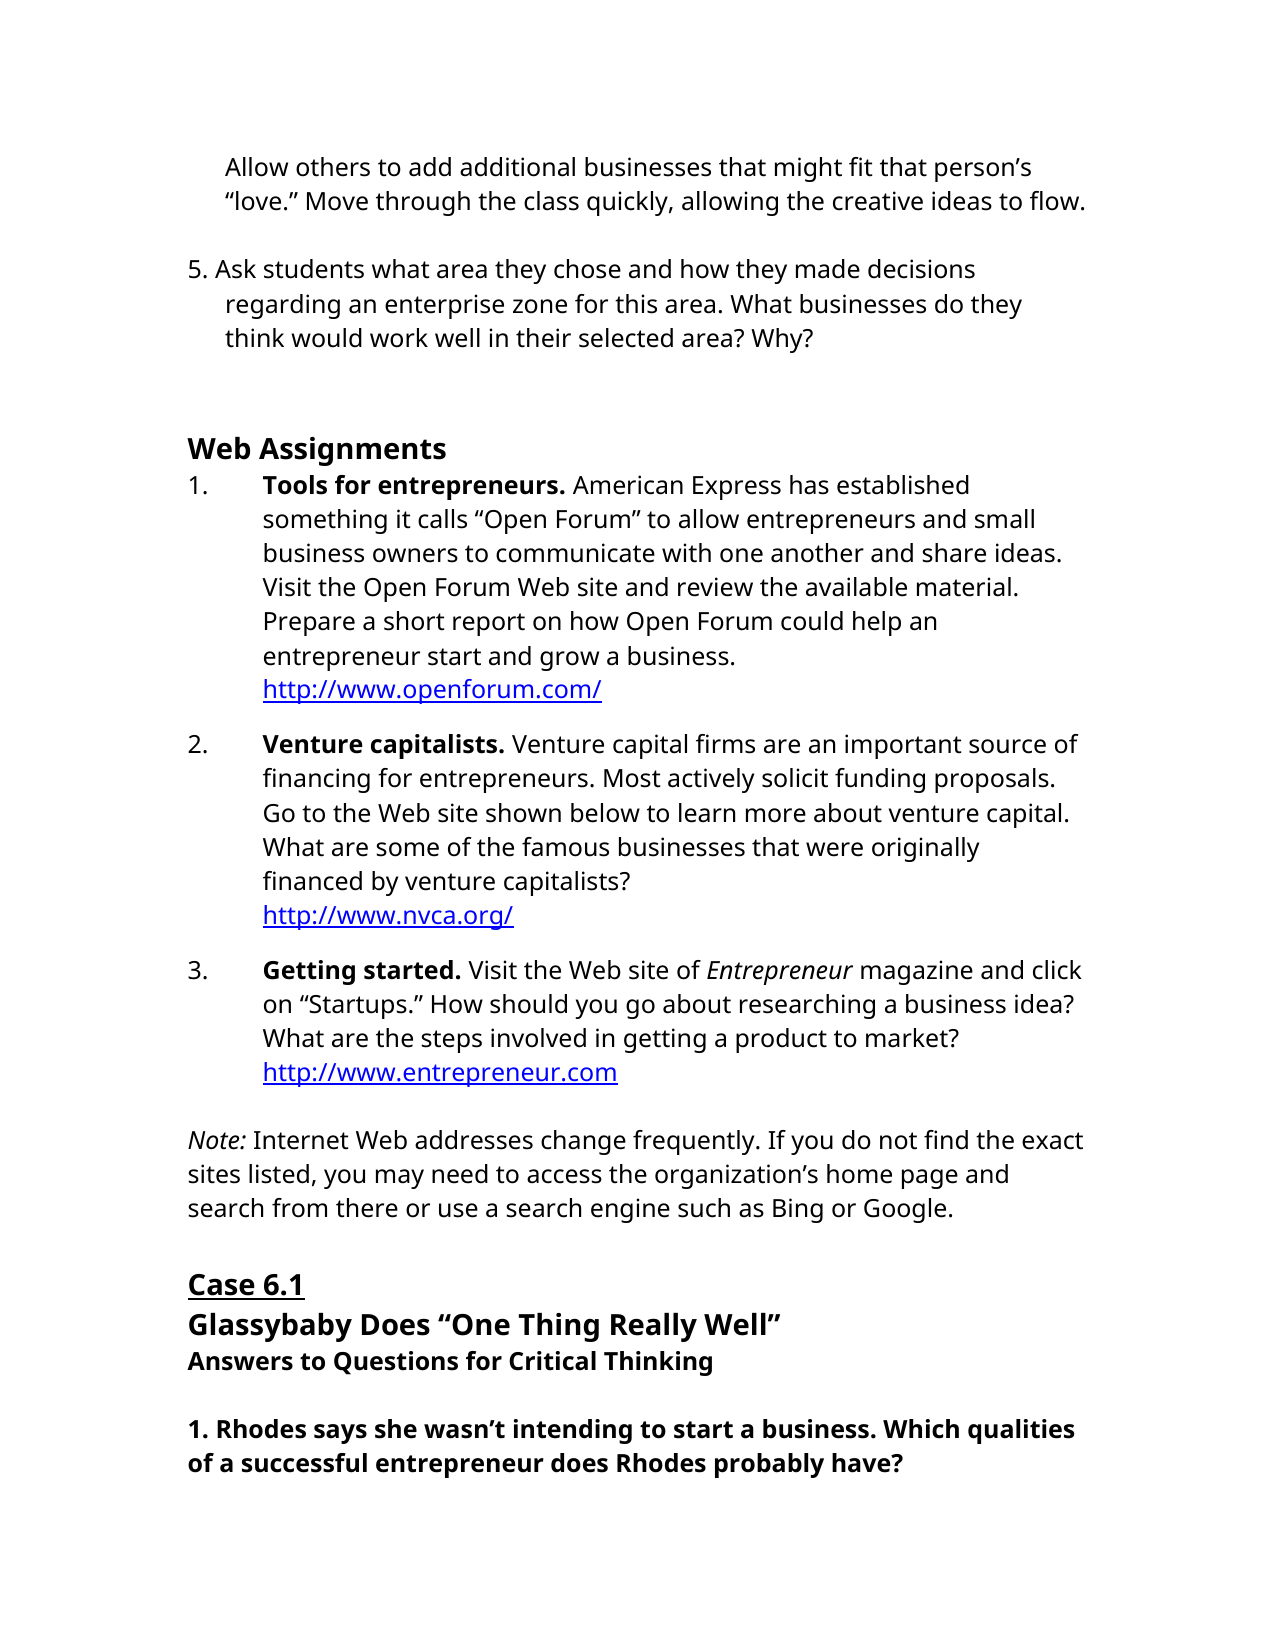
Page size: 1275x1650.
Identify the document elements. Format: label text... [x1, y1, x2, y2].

text Glassybaby Does “One Thing Really Well” [187, 1304, 1087, 1344]
subtitle Case 6.1 [187, 1264, 1087, 1304]
list Tools for entrepreneurs. American Express has established something it calls “Open Forum” to allow entrepreneurs and small business owners to communicate with one another and share ideas. Visit the Open Forum Web site and review the available material. Prepare a short report on how Open Forum could help an entrepreneur start and grow a business. http://www.openforum.com/ [187, 468, 1087, 706]
text Web Assignments [187, 428, 1087, 468]
text Answers to Questions for Critical Thinking [187, 1344, 1087, 1378]
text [187, 150, 1087, 218]
list Getting started. Visit the Web site of Entrepreneur magazine and click on “Startups.” How should you go about researching a business idea? What are the steps involved in getting a product to market? http://www.entrepreneur.com [187, 952, 1087, 1088]
text Note: Internet Web addresses change frequently. If you do not find the exact sites listed, you may need to access the organization’s home page and search from there or use a search engine such as Bing or Google. [187, 1123, 1087, 1225]
text 1. Rhodes says she wasn’t intending to start a business. Which qualities of a successful entrepreneur does Rhodes probably have? [187, 1412, 1087, 1480]
list Venture capitalists. Venture capital firms are an important source of financing for entrepreneurs. Most actively solicit funding proposals. Go to the Web site shown below to learn more about venture capital. What are some of the famous businesses that were originally financed by venture capitalists? http://www.nvca.org/ [187, 727, 1087, 931]
text 5. Ask students what area they chose and how they made decisions regarding an enterprise zone for this area. What businesses do they think would work well in their selected area? Why? [187, 252, 1087, 354]
